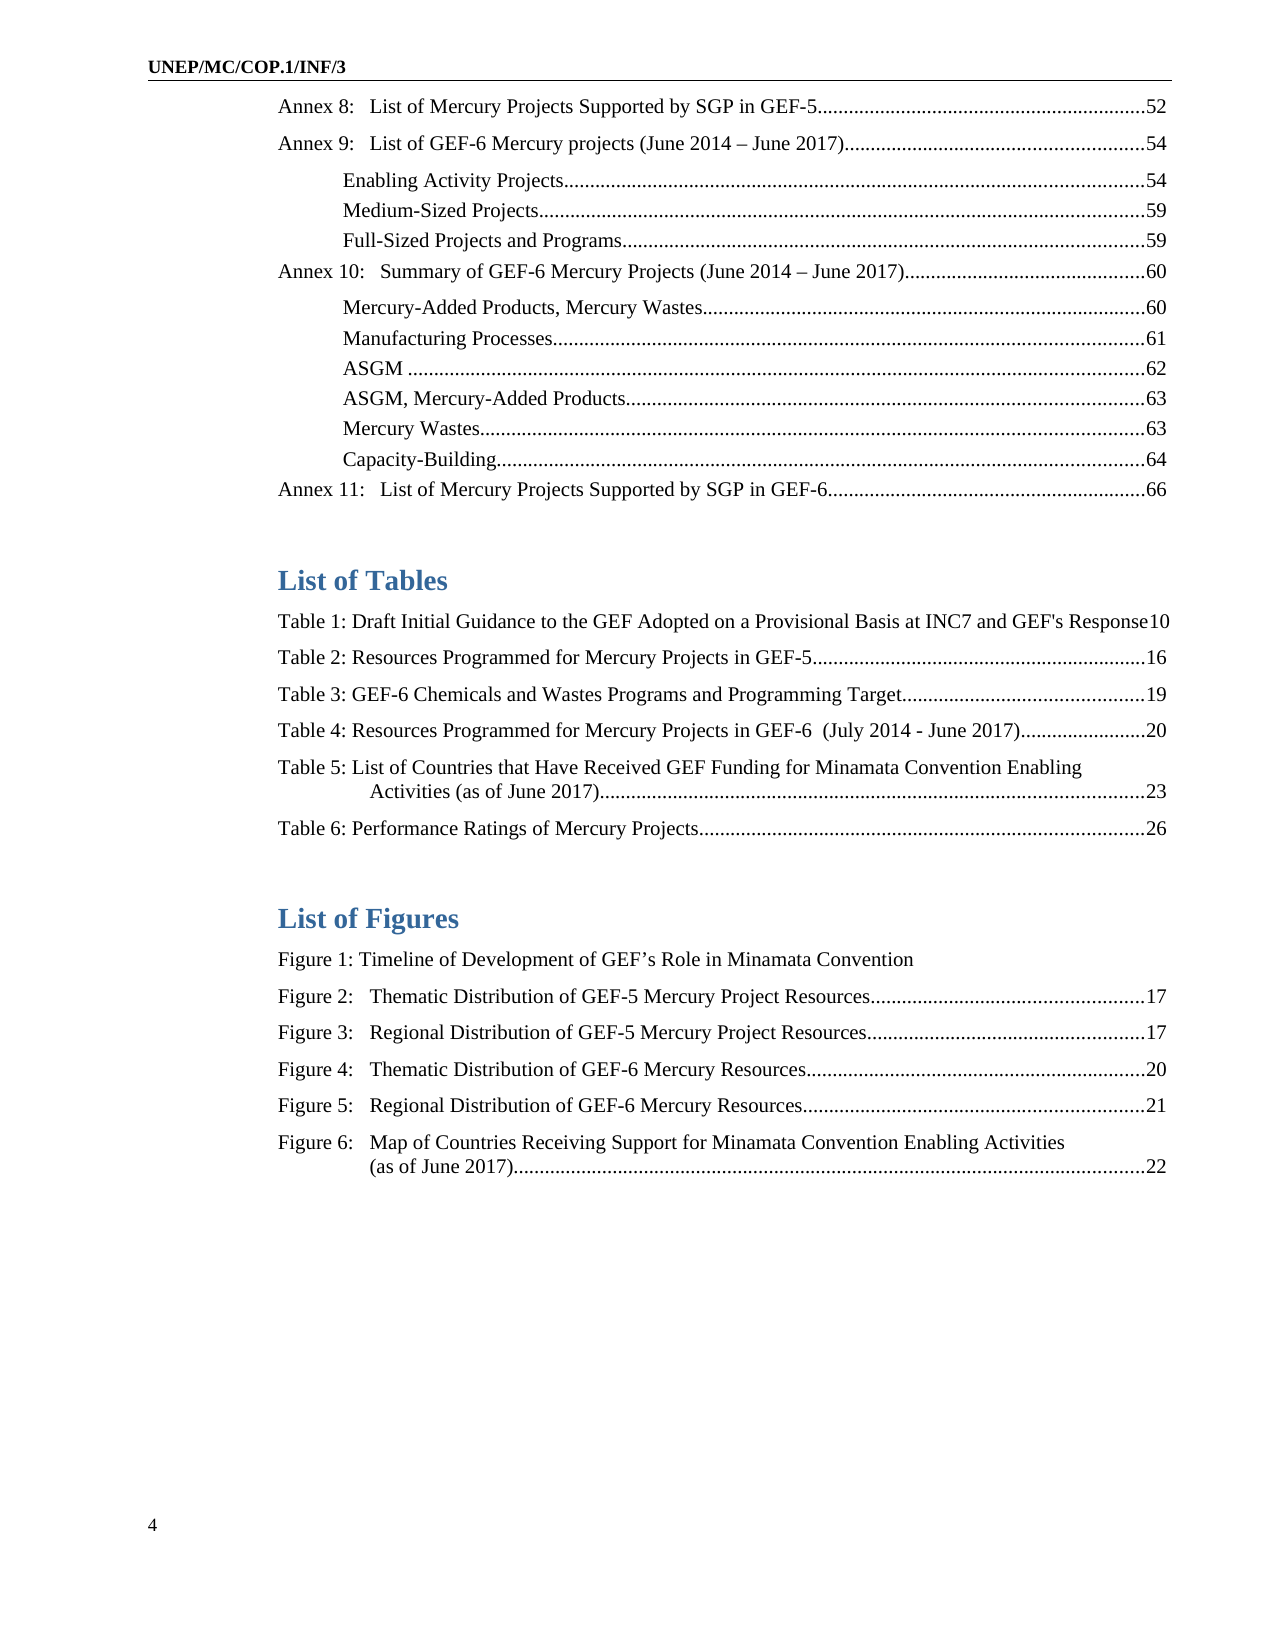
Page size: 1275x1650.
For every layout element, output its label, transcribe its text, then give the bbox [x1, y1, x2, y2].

text Figure 2: Thematic Distribution of GEF-5 Mercury Project Resources 17 [278, 984, 1166, 1008]
text Figure 4: Thematic Distribution of GEF-6 Mercury Resources 20 [278, 1057, 1166, 1081]
text Annex 8: List of Mercury Projects Supported by SGP in GEF-5 52 [278, 94, 1166, 118]
text Table 6: Performance Ratings of Mercury Projects 26 [278, 816, 1166, 839]
text Figure 6: Map of Countries Receiving Support for Minamata Convention Enabling Activities (as of June 2017) 22 [278, 1130, 1166, 1178]
text Mercury Wastes 63 [343, 416, 1167, 440]
text List of Tables [278, 563, 1172, 596]
text Annex 10: Summary of GEF-6 Mercury Projects (June 2014 – June 2017) 60 [278, 258, 1166, 283]
text Full-Sized Projects and Programs 59 [343, 228, 1167, 252]
text Medium-Sized Projects 59 [343, 198, 1167, 222]
text Figure 3: Regional Distribution of GEF-5 Mercury Project Resources 17 [278, 1020, 1166, 1044]
text ASGM, Mercury-Added Products 63 [343, 386, 1167, 410]
text Table 1: Draft Initial Guidance to the GEF Adopted on a Provisional Basis at INC7 and GEF's Response 10 [278, 609, 1166, 633]
text Mercury-Added Products, Mercury Wastes 60 [343, 295, 1167, 319]
text Table 3: GEF-6 Chemicals and Wastes Programs and Programming Target 19 [278, 682, 1166, 706]
text ASGM 62 [343, 356, 1167, 380]
text Annex 9: List of GEF-6 Mercury projects (June 2014 – June 2017) 54 [278, 131, 1166, 155]
text List of Figures [278, 901, 1172, 935]
text Manufacturing Processes 61 [343, 325, 1167, 349]
text Table 2: Resources Programmed for Mercury Projects in GEF-5 16 [278, 645, 1166, 669]
text Figure 5: Regional Distribution of GEF-6 Mercury Resources 21 [278, 1093, 1166, 1117]
text Table 4: Resources Programmed for Mercury Projects in GEF-6 (July 2014 - June 2017) 20 [278, 718, 1166, 742]
text Annex 11: List of Mercury Projects Supported by SGP in GEF-6 66 [278, 477, 1166, 501]
text Table 5: List of Countries that Have Received GEF Funding for Minamata Convention Enabling Activities (as of June 2017) 23 [278, 755, 1166, 803]
text Figure 1: Timeline of Development of GEF’s Role in Minamata Convention 8 [278, 947, 1166, 971]
text Enabling Activity Projects 54 [343, 168, 1167, 192]
text Capacity-Building 64 [343, 447, 1167, 471]
